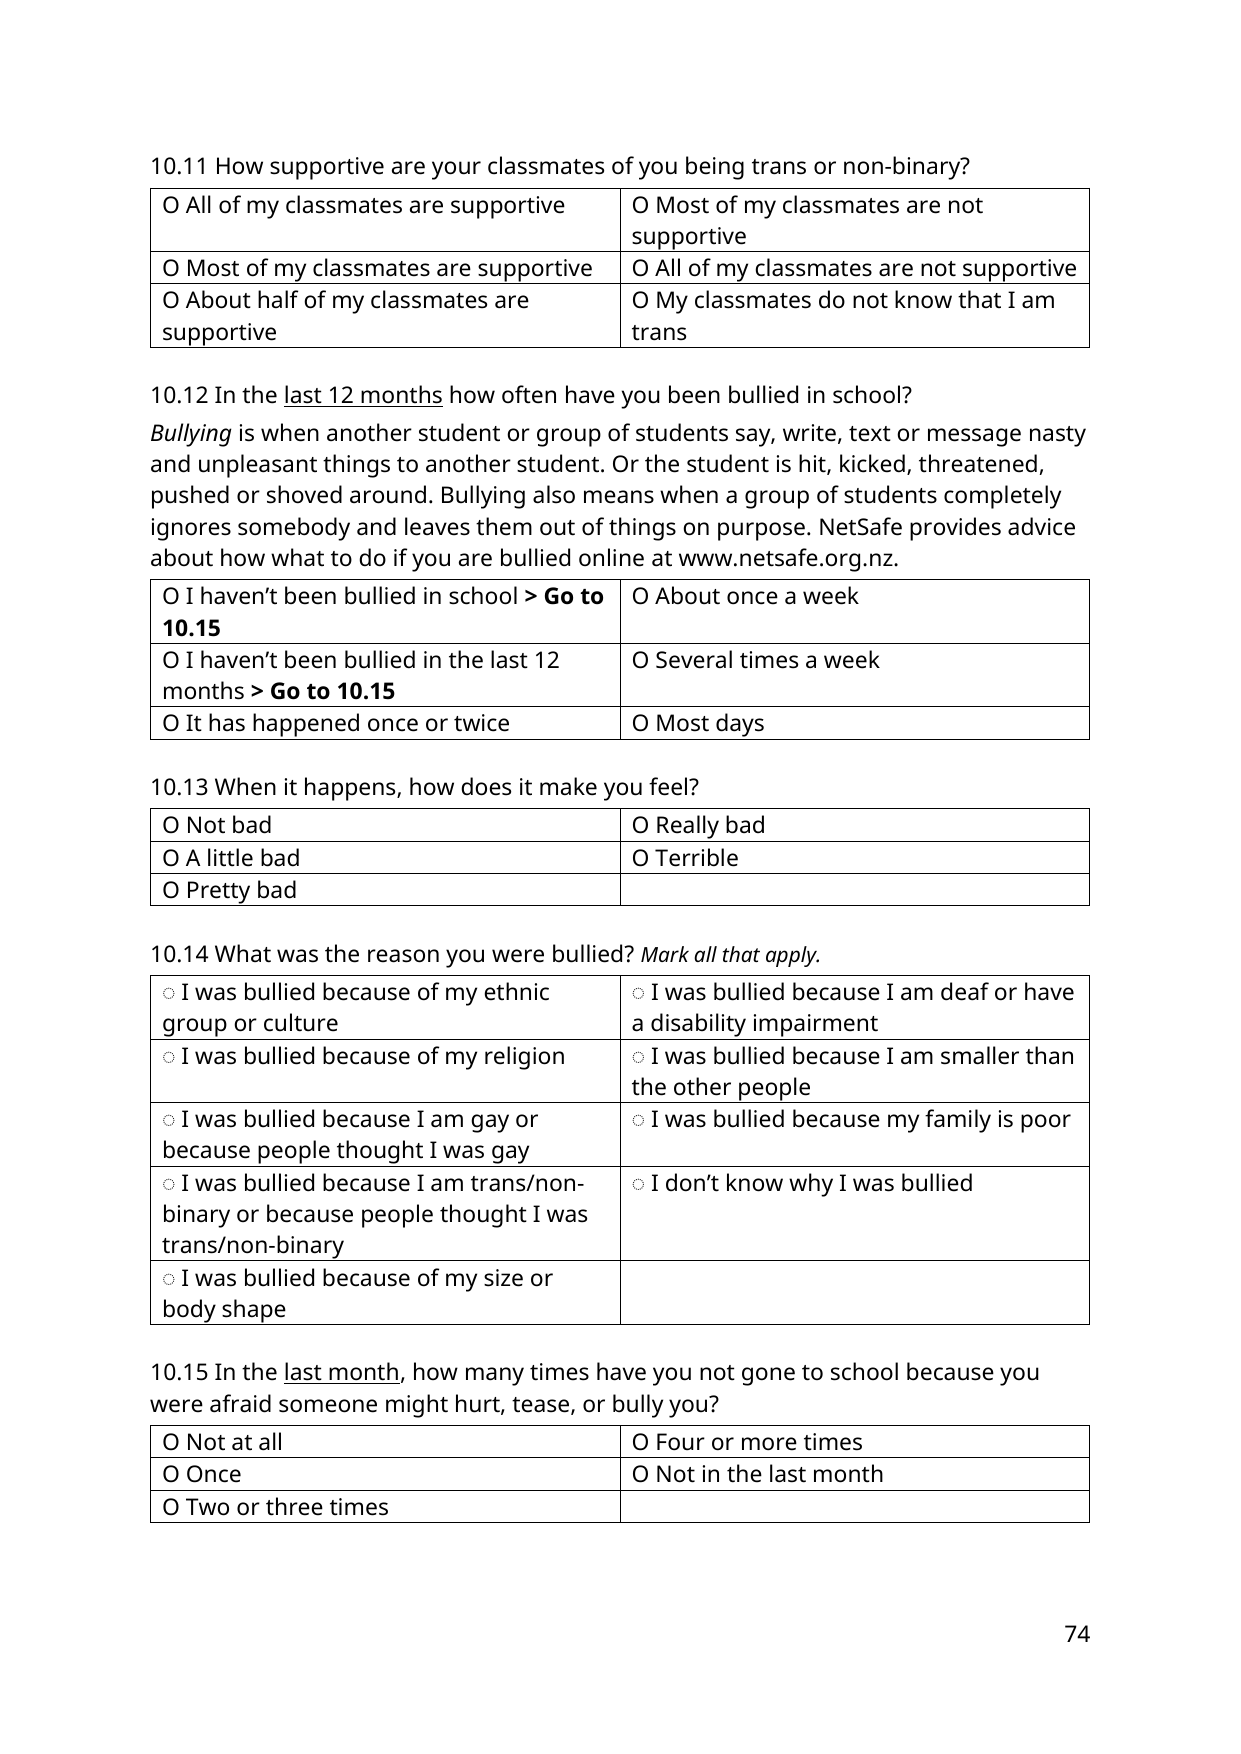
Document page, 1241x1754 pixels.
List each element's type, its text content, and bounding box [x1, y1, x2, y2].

text 10.12 In the last 12 months how often have you been bullied in school? [150, 379, 1090, 410]
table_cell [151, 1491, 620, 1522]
text 10.15 In the last month, how many times have you not gone to school because you were afraid someone might hurt, tease, or bully you? [150, 1356, 1090, 1419]
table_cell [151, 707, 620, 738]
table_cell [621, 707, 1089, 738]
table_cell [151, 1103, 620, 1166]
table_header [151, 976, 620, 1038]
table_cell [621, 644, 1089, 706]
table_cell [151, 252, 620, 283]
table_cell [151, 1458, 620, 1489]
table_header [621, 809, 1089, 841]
text 10.11 How supportive are your classmates of you being trans or non-binary? [150, 150, 1090, 181]
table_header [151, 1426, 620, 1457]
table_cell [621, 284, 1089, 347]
text 10.13 When it happens, how does it make you feel? [150, 771, 1090, 802]
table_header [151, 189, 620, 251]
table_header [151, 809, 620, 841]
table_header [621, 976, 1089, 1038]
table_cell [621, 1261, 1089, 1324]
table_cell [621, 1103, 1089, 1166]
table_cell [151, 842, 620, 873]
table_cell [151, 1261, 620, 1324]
text 10.14 What was the reason you were bullied? Mark all that apply. [150, 937, 1090, 969]
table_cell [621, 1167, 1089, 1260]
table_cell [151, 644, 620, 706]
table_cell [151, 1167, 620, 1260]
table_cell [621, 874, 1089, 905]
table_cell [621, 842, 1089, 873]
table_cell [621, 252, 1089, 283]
text Bullying is when another student or group of students say, write, text or message nasty and unpleasant things to another student. Or the student is hit, kicked, threatened, pushed or shoved around. Bullying also means when a group of students completely ignores somebody and leaves them out of things on purpose. NetSafe provides advice about how what to do if you are bullied online at www.netsafe.org.nz. [150, 417, 1090, 573]
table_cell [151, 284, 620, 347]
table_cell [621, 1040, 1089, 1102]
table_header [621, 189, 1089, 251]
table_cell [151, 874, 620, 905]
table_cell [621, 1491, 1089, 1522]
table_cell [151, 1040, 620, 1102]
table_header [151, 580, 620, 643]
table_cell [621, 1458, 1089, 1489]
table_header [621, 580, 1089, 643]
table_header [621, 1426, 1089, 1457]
